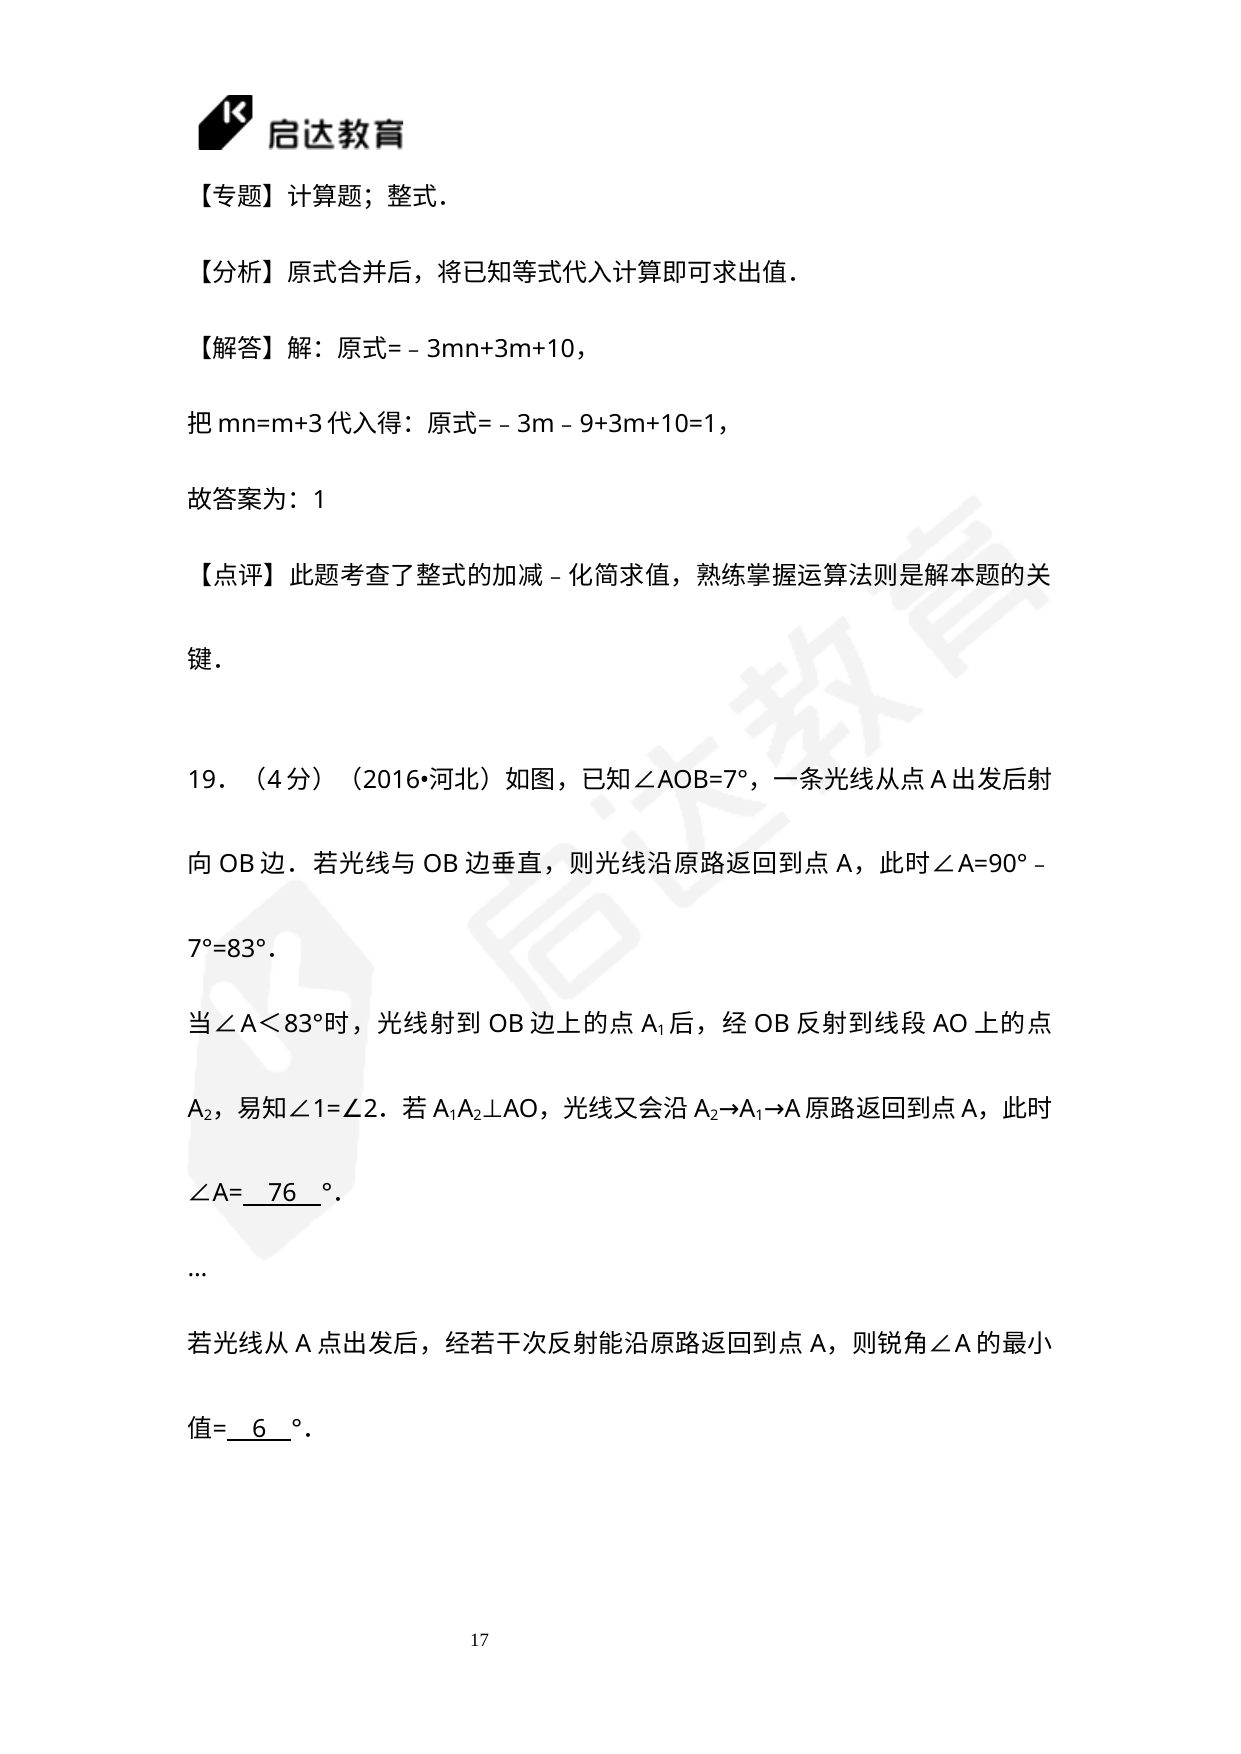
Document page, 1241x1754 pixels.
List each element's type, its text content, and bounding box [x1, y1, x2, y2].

text 故答案为：1 [187, 465, 1053, 530]
text 【点评】此题考查了整式的加减﹣化简求值，熟练掌握运算法则是解本题的关键． [187, 541, 1053, 691]
text 【解答】解：原式=﹣3mn+3m+10， [187, 314, 1053, 379]
text 把mn=m+3代入得：原式=﹣3m﹣9+3m+10=1， [187, 389, 1053, 454]
picture [198, 95, 404, 150]
text 若光线从A点出发后，经若干次反射能沿原路返回到点A，则锐角∠A的最小值= 6 °． [187, 1309, 1053, 1459]
text 当∠A＜83°时，光线射到OB边上的点A1后，经OB反射到线段AO上的点A2，易知∠1=∠2．若A1A2⊥AO，光线又会沿A2→A1→A原路返回到点A，此时∠A= 76 °． [187, 989, 1053, 1223]
text 【专题】计算题；整式． [187, 162, 1053, 227]
text 19．（4分）（2016•河北）如图，已知∠AOB=7°，一条光线从点A出发后射向OB边．若光线与OB边垂直，则光线沿原路返回到点A，此时∠A=90°﹣7°=83°． [187, 745, 1053, 979]
text … [187, 1234, 1053, 1299]
text 【分析】原式合并后，将已知等式代入计算即可求出值． [187, 238, 1053, 303]
